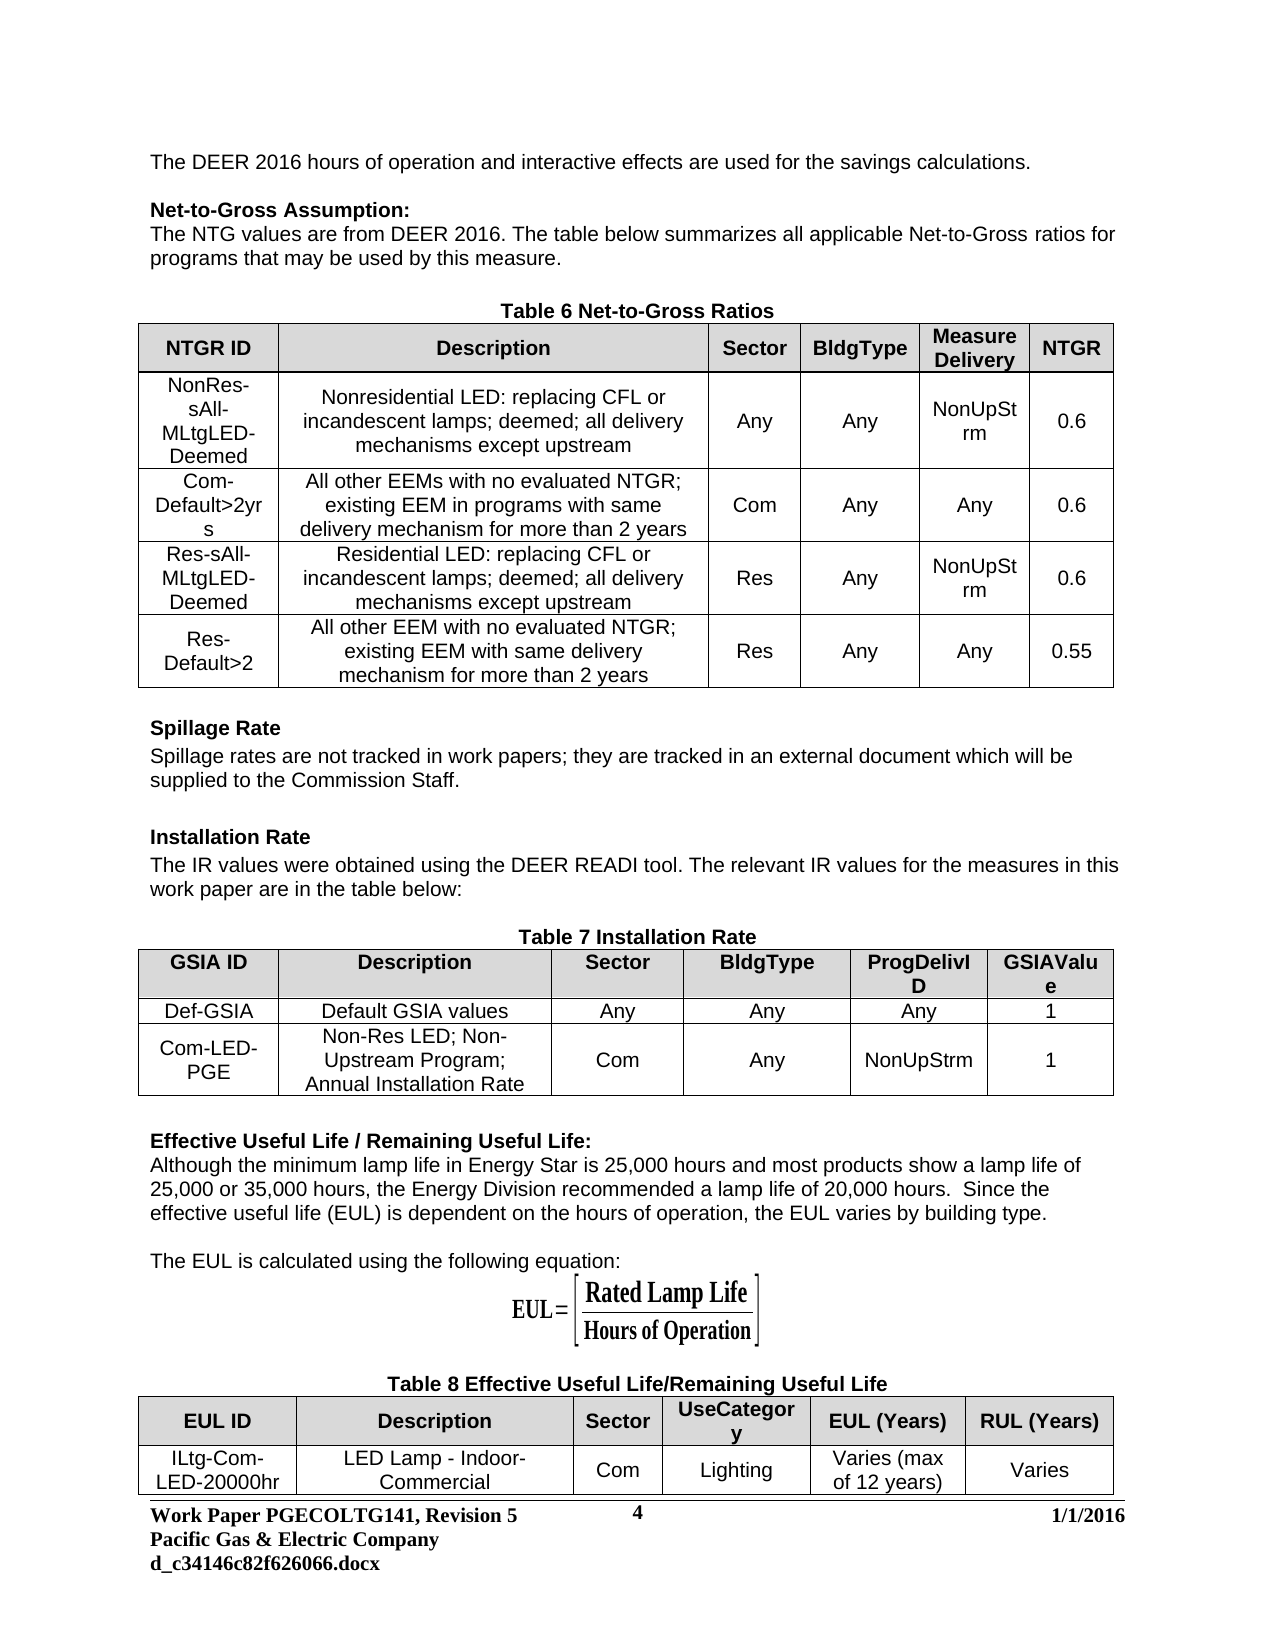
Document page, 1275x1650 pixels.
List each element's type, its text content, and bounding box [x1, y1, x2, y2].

table_header Description [297, 1397, 573, 1445]
table_cell Varies [966, 1446, 1113, 1494]
table_cell Default GSIA values [279, 999, 551, 1022]
table_cell Res [709, 615, 800, 687]
table_cell Any [801, 615, 919, 687]
table_cell Any [920, 469, 1029, 541]
text The NTG values are from DEER 2016. The table below summarizes all applicable Net-to-Gross ratios for programs that may be used by this measure. [150, 222, 1125, 270]
table_cell 0.6 [1030, 469, 1113, 541]
table_cell LED Lamp - Indoor- Commercial [297, 1446, 573, 1494]
table_cell 1 [988, 999, 1113, 1022]
text Although the minimum lamp life in Energy Star is 25,000 hours and most products show a lamp life of 25,000 or 35,000 hours, the Energy Division recommended a lamp life of 20,000 hours. Since the effective useful life (EUL) is dependent on the hours of operation, the EUL varies by building type. [150, 1153, 1125, 1224]
table_cell NonUpStrm [920, 373, 1029, 468]
table_cell Res [709, 542, 800, 614]
text Table 7 Installation Rate [150, 924, 1125, 948]
table_cell Non-Res LED; Non-Upstream Program; Annual Installation Rate [279, 1024, 551, 1095]
table_header BldgType [684, 950, 850, 997]
table_header GSIA ID [139, 950, 278, 997]
table_header NTGR ID [139, 324, 278, 371]
table_cell Nonresidential LED: replacing CFL or incandescent lamps; deemed; all delivery mechanisms except upstream [279, 373, 708, 468]
table_header Description [279, 950, 551, 997]
table_cell Any [801, 542, 919, 614]
table_header Sector [552, 950, 683, 997]
table_cell Any [709, 373, 800, 468]
table_cell Any [684, 1024, 850, 1095]
table_cell Com [552, 1024, 683, 1095]
table_header UseCategory [663, 1397, 810, 1445]
text Table 6 Net-to-Gross Ratios [150, 298, 1125, 322]
table_cell Com [574, 1446, 662, 1494]
table_cell 0.6 [1030, 542, 1113, 614]
table_header EUL (Years) [811, 1397, 965, 1445]
table_header BldgType [801, 324, 919, 371]
table_header RUL (Years) [966, 1397, 1113, 1445]
table_cell Any [920, 615, 1029, 687]
table_cell Any [801, 469, 919, 541]
table_header Description [279, 324, 708, 371]
table_cell All other EEMs with no evaluated NTGR; existing EEM in programs with same delivery mechanism for more than 2 years [279, 469, 708, 541]
table_cell Any [851, 999, 987, 1022]
table_cell NonUpStrm [920, 542, 1029, 614]
text Effective Useful Life / Remaining Useful Life: [150, 1129, 1125, 1153]
table_cell 0.55 [1030, 615, 1113, 687]
table_cell NonRes-sAll-MLtgLED-Deemed [139, 373, 278, 468]
text Net-to-Gross Assumption: [150, 198, 1125, 222]
table_cell 1 [988, 1024, 1113, 1095]
text The EUL is calculated using the following equation: [150, 1248, 1125, 1272]
table_header EUL ID [139, 1397, 296, 1445]
table_cell Com-LED-PGE [139, 1024, 278, 1095]
table_header GSIAValue [988, 950, 1113, 997]
text Installation Rate [150, 824, 1125, 848]
table_cell Com-Default>2yrs [139, 469, 278, 541]
table_cell Varies (max of 12 years) [811, 1446, 965, 1494]
table_cell Any [801, 373, 919, 468]
table_cell 0.6 [1030, 373, 1113, 468]
table_cell Any [684, 999, 850, 1022]
table_header Measure Delivery [920, 324, 1029, 371]
table_header NTGR [1030, 324, 1113, 371]
table_header Sector [574, 1397, 662, 1445]
text The DEER 2016 hours of operation and interactive effects are used for the savings calculations. [150, 150, 1125, 174]
text The IR values were obtained using the DEER READI tool. The relevant IR values for the measures in this work paper are in the table below: [150, 853, 1125, 901]
text Spillage rates are not tracked in work papers; they are tracked in an external document which will be supplied to the Commission Staff. [150, 744, 1125, 792]
table_header Sector [709, 324, 800, 371]
table_cell Res-Default>2 [139, 615, 278, 687]
table_cell All other EEM with no evaluated NTGR; existing EEM with same delivery mechanism for more than 2 years [279, 615, 708, 687]
table_cell Res-sAll-MLtgLED-Deemed [139, 542, 278, 614]
table_cell Def-GSIA [139, 999, 278, 1022]
table_cell ILtg-Com-LED-20000hr [139, 1446, 296, 1494]
table_cell NonUpStrm [851, 1024, 987, 1095]
table_cell Any [552, 999, 683, 1022]
table_cell Lighting [663, 1446, 810, 1494]
table_header ProgDelivID [851, 950, 987, 997]
text Spillage Rate [150, 716, 1125, 740]
text Table 8 Effective Useful Life/Remaining Useful Life [150, 1372, 1125, 1396]
table_cell Residential LED: replacing CFL or incandescent lamps; deemed; all delivery mechanisms except upstream [279, 542, 708, 614]
table_cell Com [709, 469, 800, 541]
